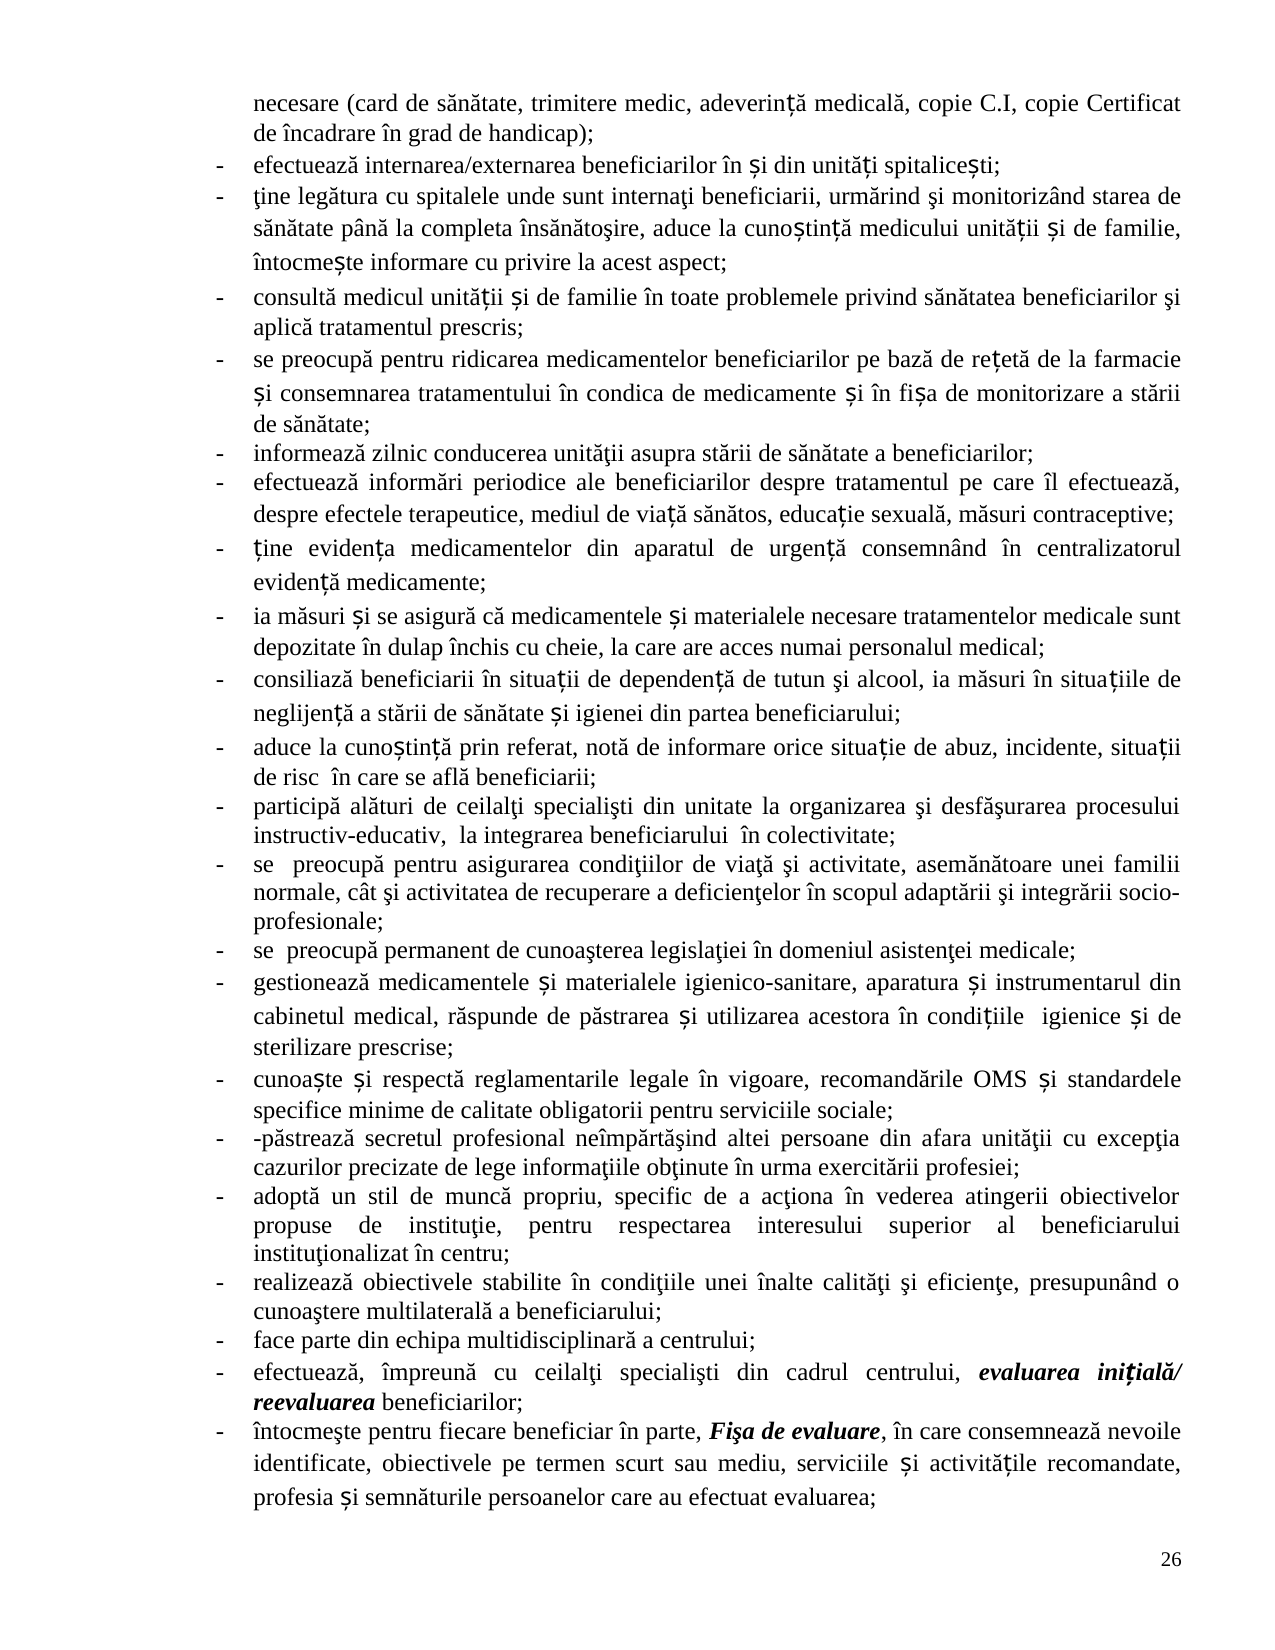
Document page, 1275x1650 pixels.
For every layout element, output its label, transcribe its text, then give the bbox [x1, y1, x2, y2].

list participă alături de ceilalţi specialişti din unitate la organizarea şi desfăşurarea procesului instructiv-educativ, la integrarea beneficiarului în colectivitate; [216, 791, 1181, 849]
list cunoaște și respectă reglamentarile legale în vigoare, recomandările OMS și standardele specifice minime de calitate obligatorii pentru serviciile sociale; [216, 1061, 1181, 1123]
list efectuează informări periodice ale beneficiarilor despre tratamentul pe care îl efectuează, despre efectele terapeutice, mediul de viață sănătos, educație sexuală, măsuri contraceptive; [216, 467, 1181, 529]
list ține evidența medicamentelor din aparatul de urgență consemnând în centralizatorul evidență medicamente; [216, 529, 1181, 597]
list ia măsuri și se asigură că medicamentele și materialele necesare tratamentelor medicale sunt depozitate în dulap închis cu cheie, la care are acces numai personalul medical; [216, 597, 1181, 660]
list efectuează internarea/externarea beneficiarilor în și din unități spitalicești; [216, 147, 1181, 181]
list face parte din echipa multidisciplinară a centrului; [216, 1325, 1181, 1353]
list consiliază beneficiarii în situații de dependență de tutun şi alcool, ia măsuri în situațiile de neglijență a stării de sănătate și igienei din partea beneficiarului; [216, 660, 1181, 728]
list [216, 84, 1181, 147]
list consultă medicul unității și de familie în toate problemele privind sănătatea beneficiarilor şi aplică tratamentul prescris; [216, 278, 1181, 341]
list se preocupă pentru asigurarea condiţiilor de viaţă şi activitate, asemănătoare unei familii normale, cât şi activitatea de recuperare a deficienţelor în scopul adaptării şi integrării socio-profesionale; [216, 849, 1181, 935]
list ţine legătura cu spitalele unde sunt internaţi beneficiarii, urmărind şi monitorizând starea de sănătate până la completa însănătoşire, aduce la cunoștință medicului unității și de familie, întocmește informare cu privire la acest aspect; [216, 181, 1181, 278]
list efectuează, împreună cu ceilalţi specialişti din cadrul centrului, evaluarea inițială/ reevaluarea beneficiarilor; [216, 1353, 1181, 1416]
list se preocupă pentru ridicarea medicamentelor beneficiarilor pe bază de rețetă de la farmacie și consemnarea tratamentului în condica de medicamente și în fișa de monitorizare a stării de sănătate; [216, 341, 1181, 438]
list întocmeşte pentru fiecare beneficiar în parte, Fişa de evaluare, în care consemnează nevoile identificate, obiectivele pe termen scurt sau mediu, serviciile și activitățile recomandate, profesia și semnăturile persoanelor care au efectuat evaluarea; [216, 1416, 1181, 1513]
list aduce la cunoștință prin referat, notă de informare orice situație de abuz, incidente, situații de risc în care se află beneficiarii; [216, 728, 1181, 791]
list realizează obiectivele stabilite în condiţiile unei înalte calităţi şi eficienţe, presupunând o cunoaştere multilaterală a beneficiarului; [216, 1267, 1181, 1325]
list -păstrează secretul profesional neîmpărtăşind altei persoane din afara unităţii cu excepţia cazurilor precizate de lege informaţiile obţinute în urma exercitării profesiei; [216, 1123, 1181, 1181]
list adoptă un stil de muncă propriu, specific de a acţiona în vederea atingerii obiectivelor propuse de instituţie, pentru respectarea interesului superior al beneficiarului instituţionalizat în centru; [216, 1181, 1181, 1267]
list gestionează medicamentele și materialele igienico-sanitare, aparatura și instrumentarul din cabinetul medical, răspunde de păstrarea și utilizarea acestora în condițiile igienice și de sterilizare prescrise; [216, 964, 1181, 1061]
list informează zilnic conducerea unităţii asupra stării de sănătate a beneficiarilor; [216, 438, 1181, 467]
list se preocupă permanent de cunoaşterea legislaţiei în domeniul asistenţei medicale; [216, 935, 1181, 964]
